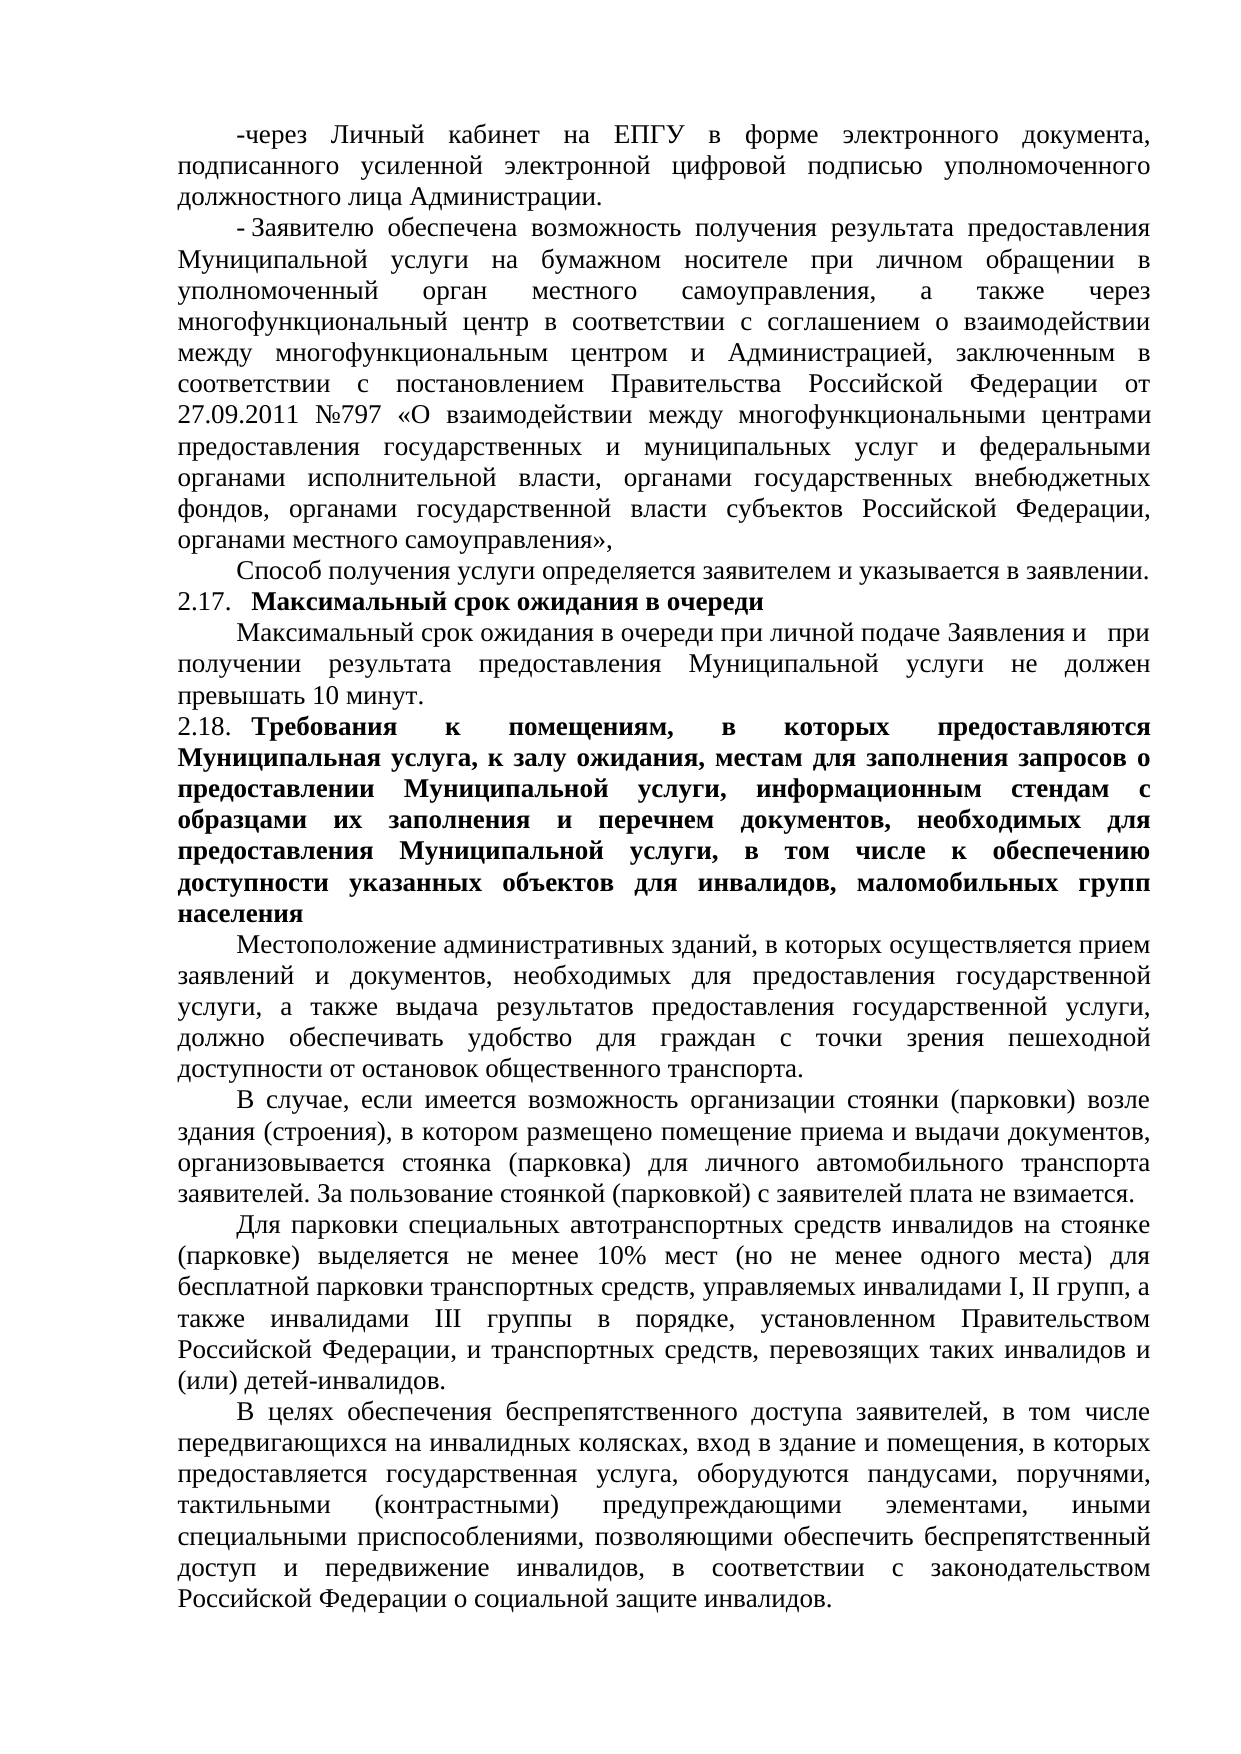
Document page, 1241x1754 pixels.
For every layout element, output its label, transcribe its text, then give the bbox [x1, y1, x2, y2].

list - Заявителю обеспечена возможность получения результата предоставления Муниципальной услуги на бумажном носителе при личном обращении в уполномоченный орган местного самоуправления, а также через многофункциональный центр в соответствии с соглашением о взаимодействии между многофункциональным центром и Администрацией, заключенным в соответствии с постановлением Правительства Российской Федерации от 27.09.2011 №797 «О взаимодействии между многофункциональными центрами предоставления государственных и муниципальных услуг и федеральными органами исполнительной власти, органами государственных внебюджетных фондов, органами государственной власти субъектов Российской Федерации, органами местного самоуправления», [177, 212, 1152, 554]
list -через Личный кабинет на ЕПГУ в форме электронного документа, подписанного усиленной электронной цифровой подписью уполномоченного должностного лица Администрации. [177, 118, 1152, 212]
list 2.18. Требования к помещениям, в которых предоставляются Муниципальная услуга, к залу ожидания, местам для заполнения запросов о предоставлении Муниципальной услуги, информационным стендам с образцами их заполнения и перечнем документов, необходимых для предоставления Муниципальной услуги, в том числе к обеспечению доступности указанных объектов для инвалидов, маломобильных групп населения [177, 710, 1152, 928]
list Местоположение административных зданий, в которых осуществляется прием заявлений и документов, необходимых для предоставления государственной услуги, а также выдача результатов предоставления государственной услуги, должно обеспечивать удобство для граждан с точки зрения пешеходной доступности от остановок общественного транспорта. [177, 928, 1152, 1084]
list 2.17. Максимальный срок ожидания в очереди [177, 585, 1152, 616]
list Максимальный срок ожидания в очереди при личной подаче Заявления и при получении результата предоставления Муниципальной услуги не должен превышать 10 минут. [177, 616, 1152, 710]
list В случае, если имеется возможность организации стоянки (парковки) возле здания (строения), в котором размещено помещение приема и выдачи документов, организовывается стоянка (парковка) для личного автомобильного транспорта заявителей. За пользование стоянкой (парковкой) с заявителей плата не взимается. [177, 1084, 1152, 1208]
list Способ получения услуги определяется заявителем и указывается в заявлении. [177, 554, 1152, 585]
list Для парковки специальных автотранспортных средств инвалидов на стоянке (парковке) выделяется не менее 10% мест (но не менее одного места) для бесплатной парковки транспортных средств, управляемых инвалидами I, II групп, а также инвалидами III группы в порядке, установленном Правительством Российской Федерации, и транспортных средств, перевозящих таких инвалидов и (или) детей-инвалидов. [177, 1208, 1152, 1395]
list В целях обеспечения беспрепятственного доступа заявителей, в том числе передвигающихся на инвалидных колясках, вход в здание и помещения, в которых предоставляется государственная услуга, оборудуются пандусами, поручнями, тактильными (контрастными) предупреждающими элементами, иными специальными приспособлениями, позволяющими обеспечить беспрепятственный доступ и передвижение инвалидов, в соответствии с законодательством Российской Федерации о социальной защите инвалидов. [177, 1395, 1152, 1613]
